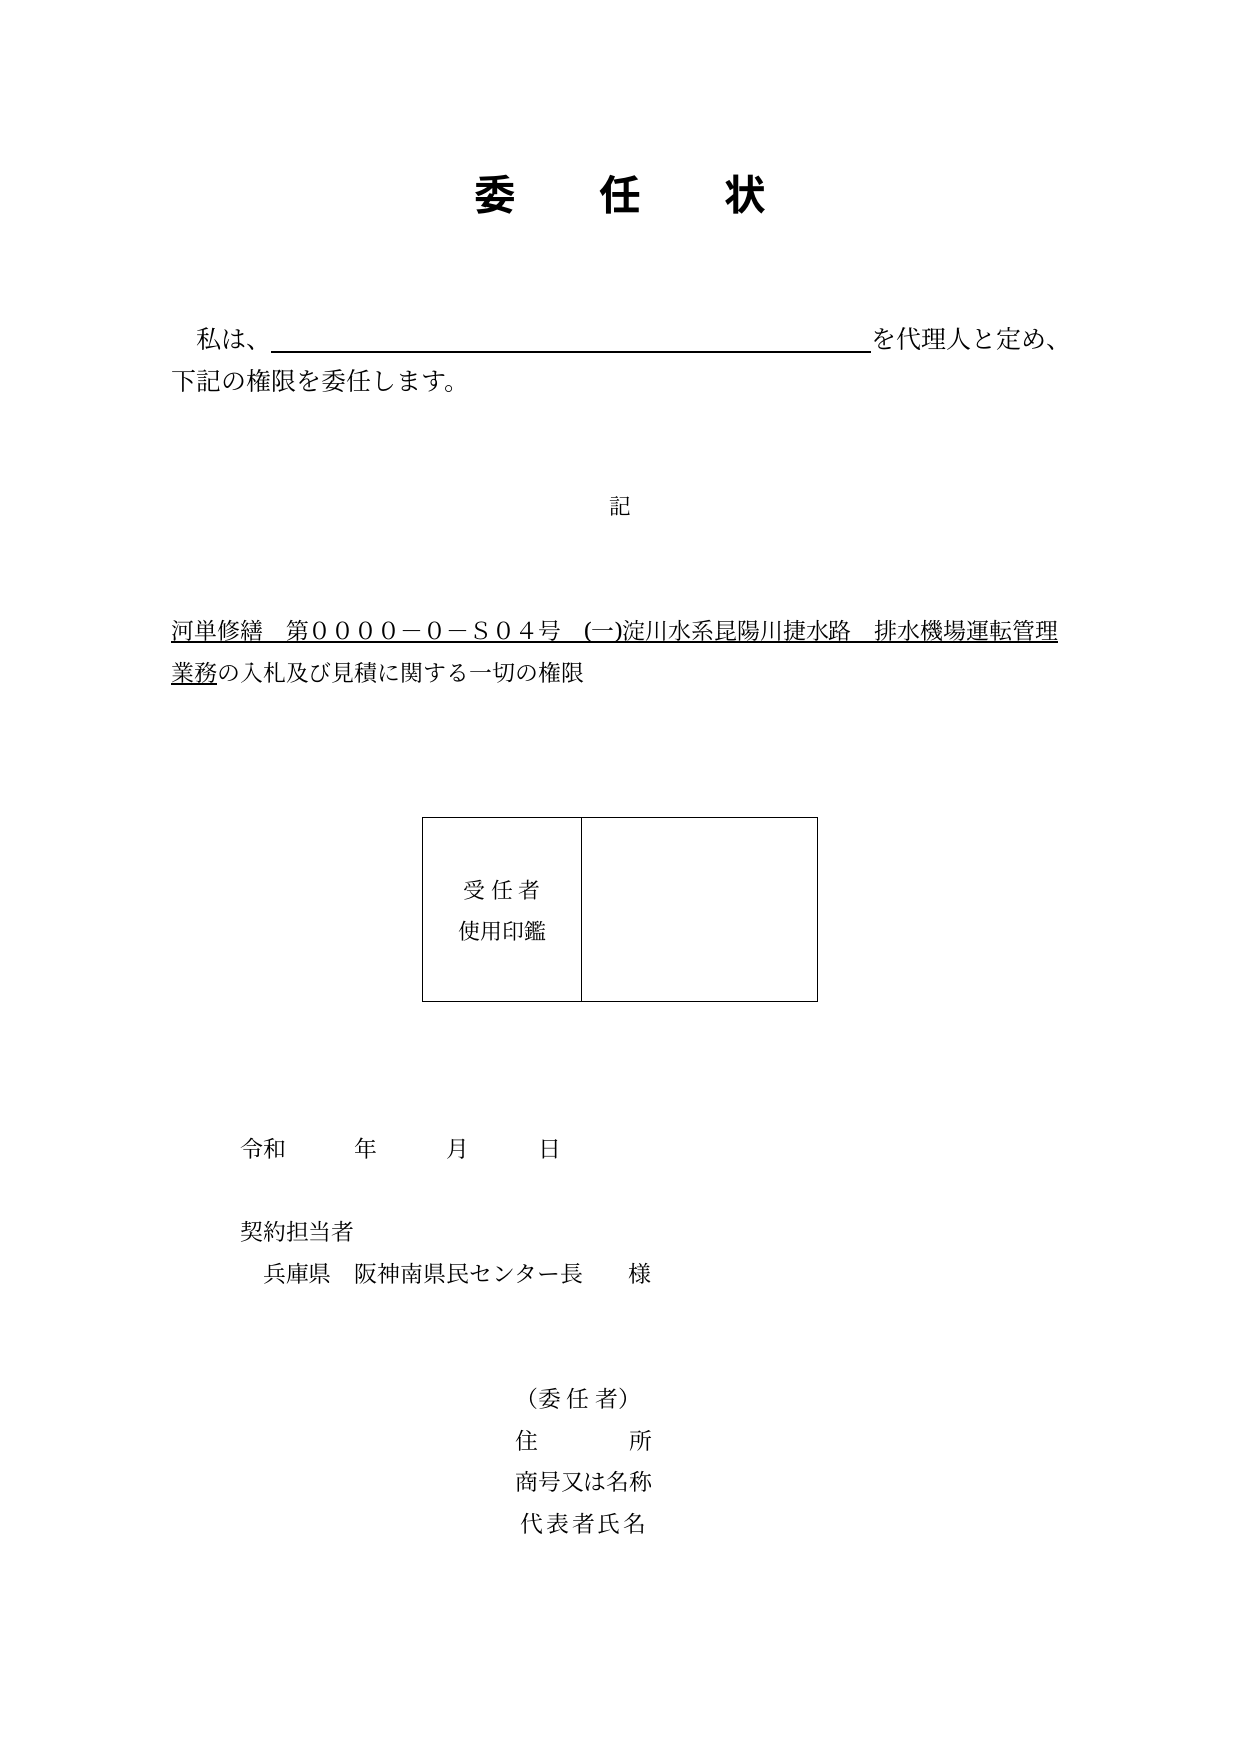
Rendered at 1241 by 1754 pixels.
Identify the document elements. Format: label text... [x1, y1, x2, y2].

table_header 受 任 者 使用印鑑 [423, 818, 581, 1001]
text 記 [171, 484, 1069, 526]
text 委 任 状 [171, 151, 1069, 234]
text （委 任 者） [492, 1377, 1069, 1418]
text 令和 年 月 日 [171, 1127, 1069, 1168]
text 兵庫県 阪神南県民センター長 様 [240, 1252, 1069, 1293]
text 代表者氏名 [492, 1502, 1069, 1543]
text 住 所 [492, 1418, 1069, 1460]
table_header [582, 818, 817, 1001]
text 私は、 を代理人と定め、下記の権限を委任します。 [171, 317, 1069, 401]
text 河単修繕 第００００－０－Ｓ０４号 (一)淀川水系昆陽川捷水路 排水機場運転管理業務の入札及び見積に関する一切の権限 [171, 609, 1069, 692]
text 契約担当者 [217, 1210, 1069, 1252]
text 商号又は名称 [492, 1460, 1069, 1502]
